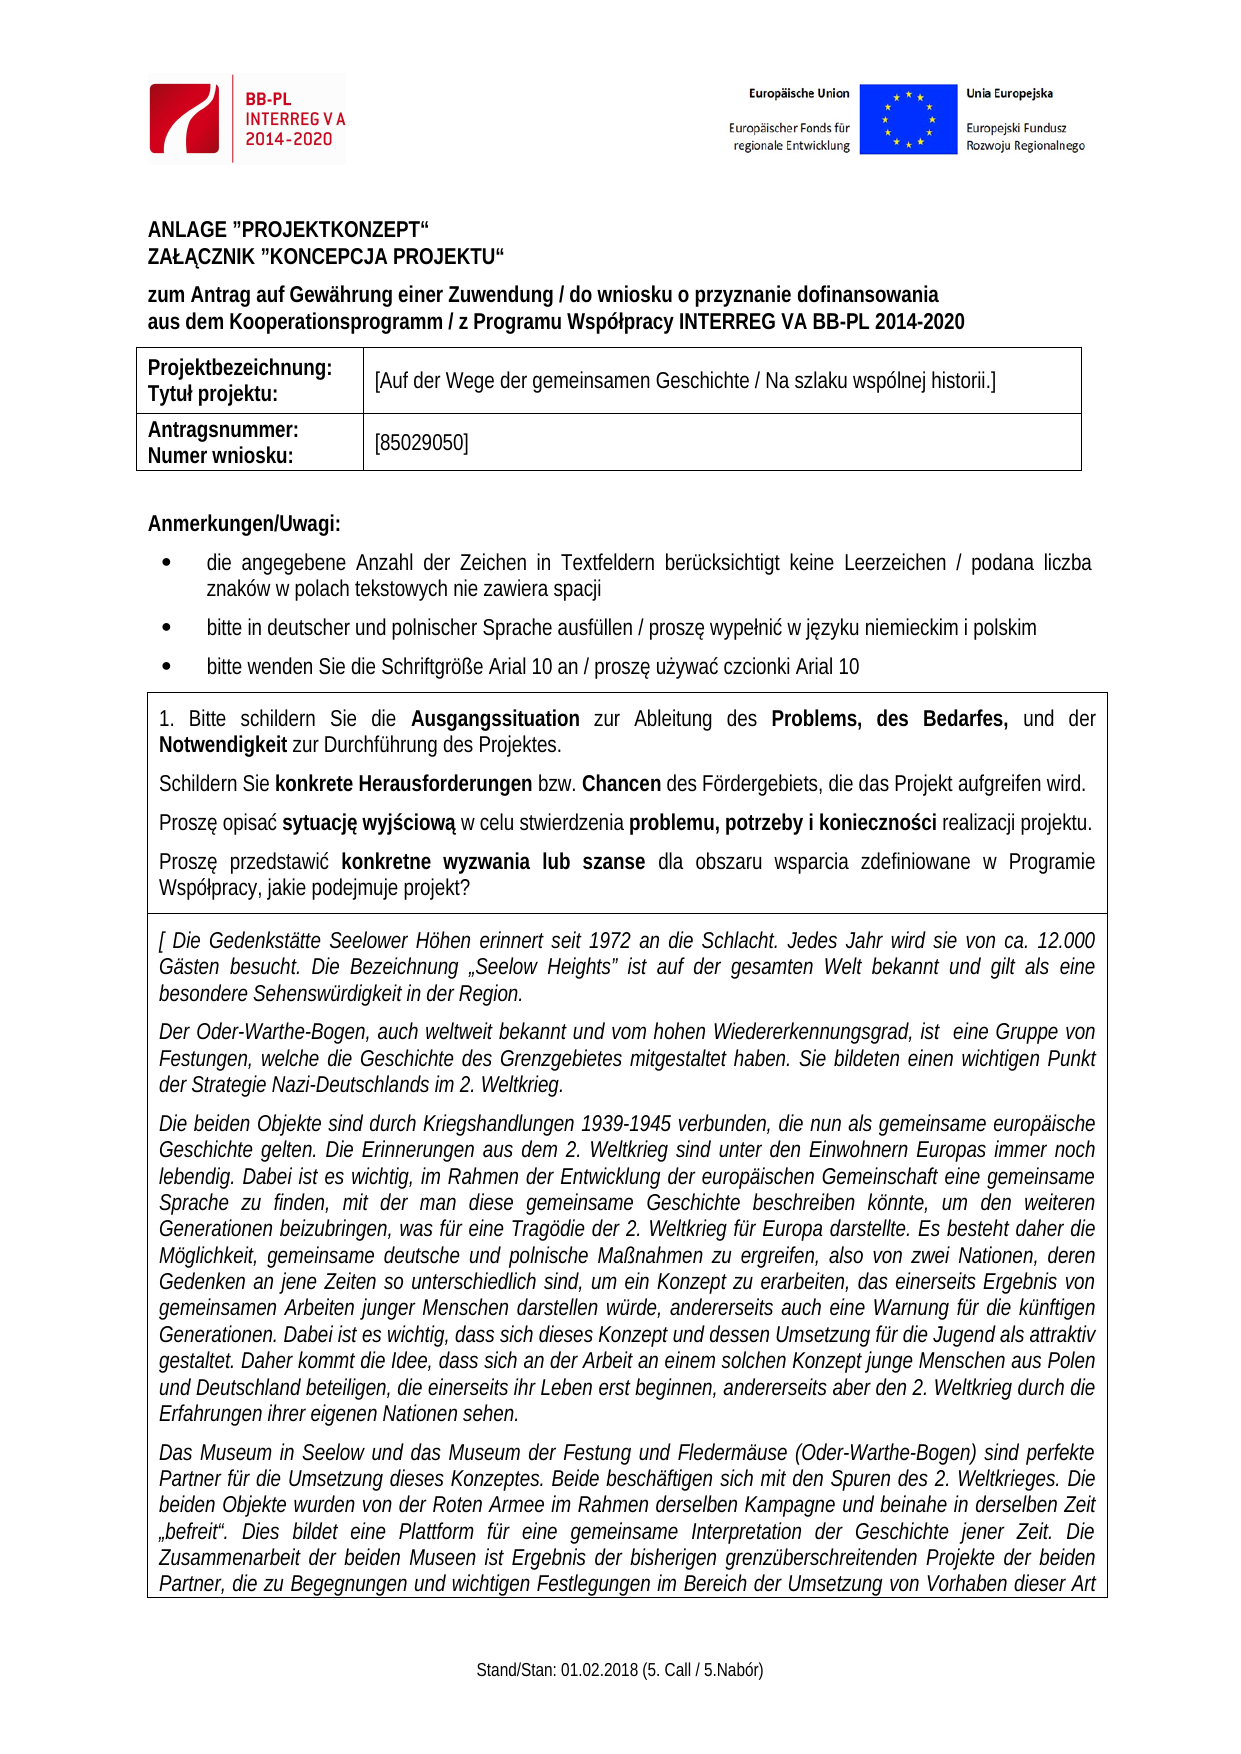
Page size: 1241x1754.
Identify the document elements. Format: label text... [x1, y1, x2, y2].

table_header Projektbezeichnung: Tytuł projektu: [137, 348, 363, 413]
text ZAŁĄCZNIK ”KONCEPCJA PROJEKTU“ [148, 243, 1093, 269]
list die angegebene Anzahl der Zeichen in Textfeldern berücksichtigt keine Leerzeichen / podana liczba znaków w polach tekstowych nie zawiera spacji [162, 549, 1093, 601]
table_header 1. Bitte schildern Sie die Ausgangssituation zur Ableitung des Problems, des Bedarfes, und der Notwendigkeit zur Durchführung des Projektes. Schildern Sie konkrete Herausforderungen bzw. Chancen des Fördergebiets, die das Projekt aufgreifen wird. Proszę opisać sytuację wyjściową w celu stwierdzenia problemu, potrzeby i konieczności realizacji projektu. Proszę przedstawić konkretne wyzwania lub szanse dla obszaru wsparcia zdefiniowane w Programie Współpracy, jakie podejmuje projekt? [148, 693, 1107, 913]
list bitte wenden Sie die Schriftgröße Arial 10 an / proszę używać czcionki Arial 10 [162, 653, 1093, 679]
text aus dem Kooperationsprogramm / z Programu Współpracy INTERREG VA BB-PL 2014-2020 [148, 308, 1093, 334]
text ANLAGE ”PROJEKTKONZEPT“ [148, 216, 1093, 243]
table_header [Auf der Wege der gemeinsamen Geschichte / Na szlaku wspólnej historii.] [364, 348, 1081, 413]
table_cell [85029050] [364, 414, 1081, 470]
text zum Antrag auf Gewährung einer Zuwendung / do wniosku o przyznanie dofinansowania [148, 281, 1093, 308]
text Anmerkungen/Uwagi: [148, 510, 1093, 536]
picture [722, 81, 1094, 158]
list bitte in deutscher und polnischer Sprache ausfüllen / proszę wypełnić w języku niemieckim i polskim [162, 614, 1093, 640]
picture [147, 73, 347, 165]
table_cell Antragsnummer: Numer wniosku: [137, 414, 363, 470]
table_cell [148, 914, 1107, 1597]
